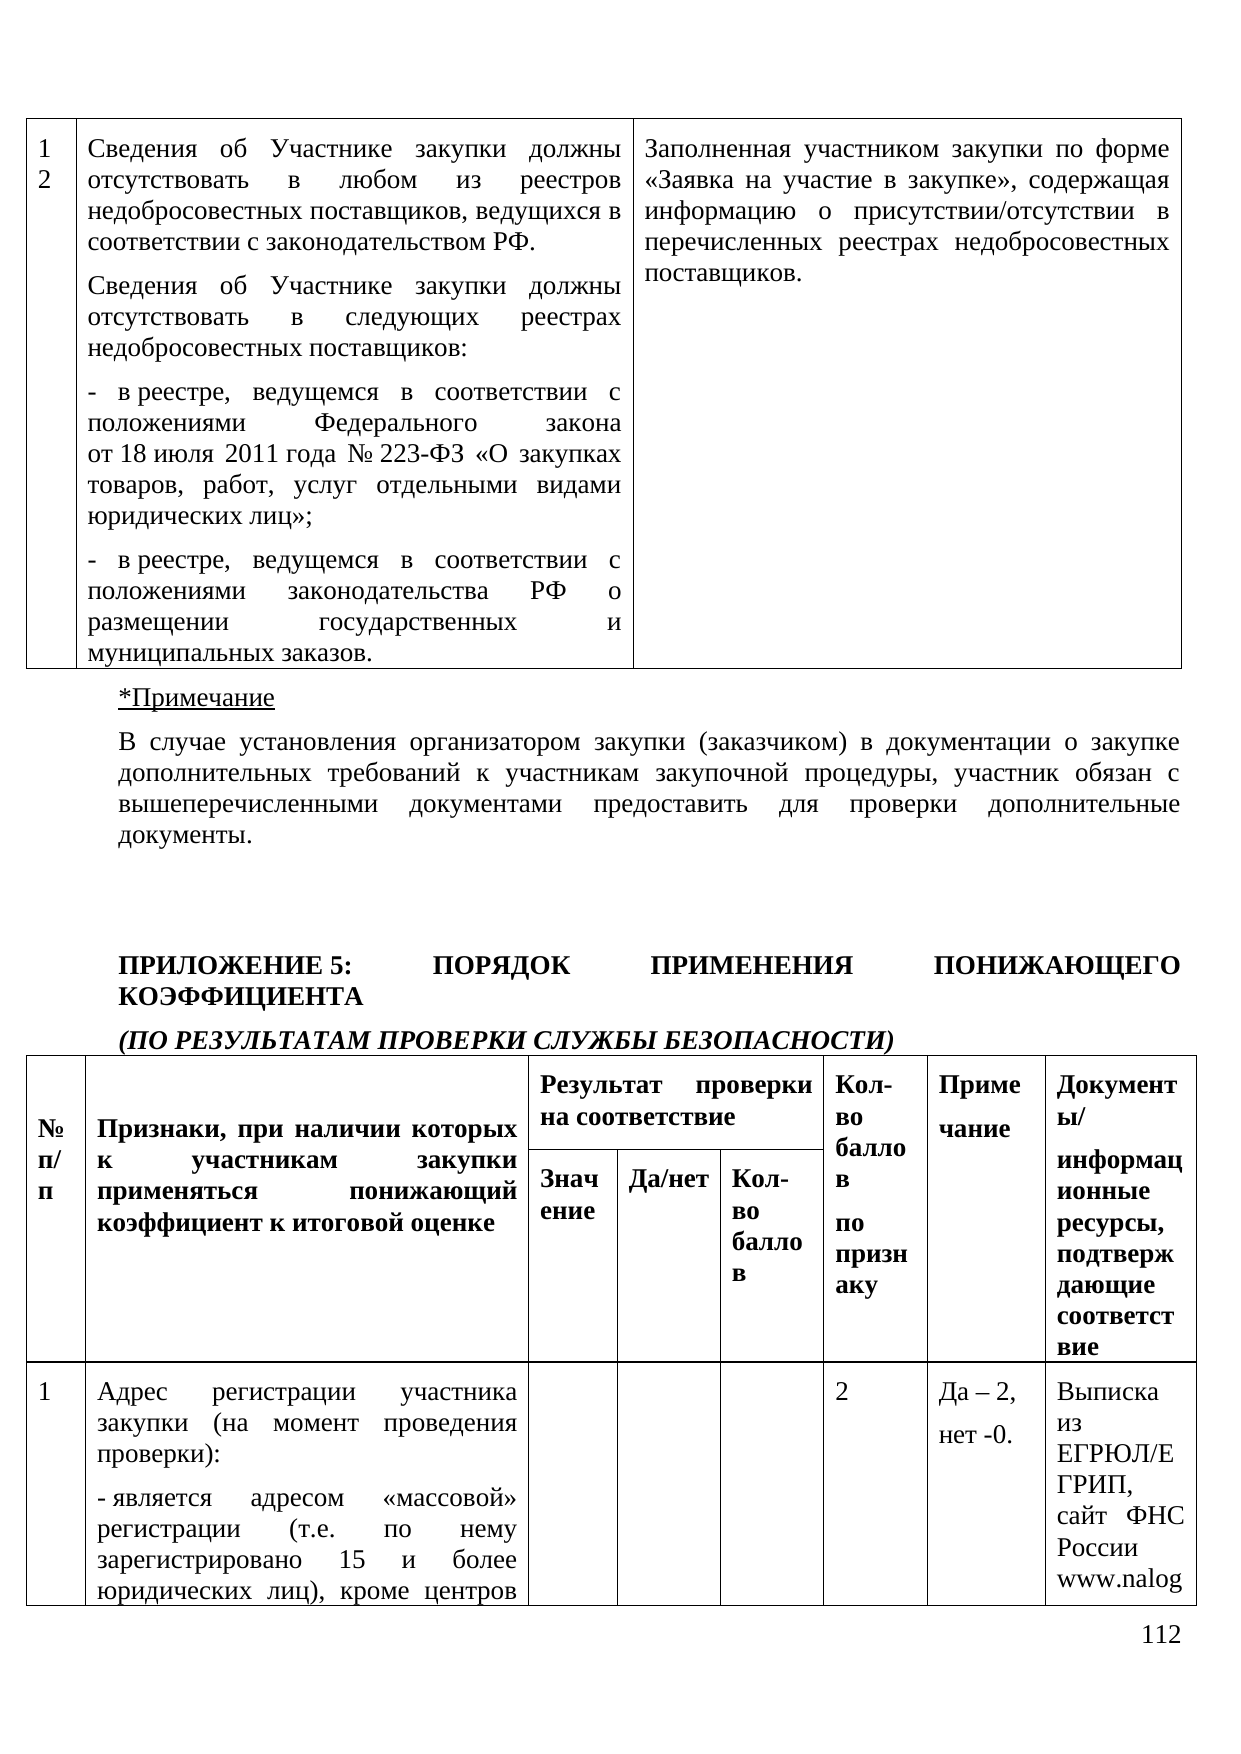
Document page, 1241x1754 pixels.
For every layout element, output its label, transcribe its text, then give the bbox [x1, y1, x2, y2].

table_header Признаки, при наличии которых к участникам закупки применяться понижающий коэффициент к итоговой оценке [86, 1056, 528, 1361]
table_cell [618, 1363, 720, 1605]
table_cell [721, 1363, 823, 1605]
table_cell Значение [529, 1150, 617, 1361]
table_cell Да/нет [618, 1150, 720, 1361]
text В случае установления организатором закупки (заказчиком) в документации о закупке дополнительных требований к участникам закупочной процедуры, участник обязан с вышеперечисленными документами предоставить для проверки дополнительные документы. [118, 725, 1181, 849]
table_header Кол-во баллов по признаку [824, 1056, 927, 1361]
text *Примечание [118, 681, 1181, 712]
text (ПО РЕЗУЛЬТАТАМ ПРОВЕРКИ СЛУЖБЫ БЕЗОПАСНОСТИ) [118, 1024, 1181, 1055]
table_cell Да – 2, нет -0. [928, 1363, 1045, 1605]
table_cell 1 [27, 1363, 85, 1605]
table_cell 12 [27, 119, 76, 667]
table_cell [1046, 1363, 1196, 1605]
table_header Документы/ информационные ресурсы, подтверждающие соответствие [1046, 1056, 1196, 1361]
table_header Результат проверки на соответствие [529, 1056, 823, 1149]
table_header № п/п [27, 1056, 85, 1361]
table_cell Кол-во баллов [721, 1150, 823, 1361]
table_cell Сведения об Участнике закупки должны отсутствовать в любом из реестров недобросовестных поставщиков, ведущихся в соответствии с законодательством РФ. Сведения об Участнике закупки должны отсутствовать в следующих реестрах недобросовестных поставщиков: - в реестре, ведущемся в соответствии с положениями Федерального закона от 18 июля 2011 года № 223-ФЗ «О закупках товаров, работ, услуг отдельными видами юридических лиц»; - в реестре, ведущемся в соответствии с положениями законодательства РФ о размещении государственных и муниципальных заказов. [77, 119, 633, 667]
table_cell 2 [824, 1363, 927, 1605]
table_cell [86, 1363, 528, 1605]
text ПРИЛОЖЕНИЕ 5: ПОРЯДОК ПРИМЕНЕНИЯ ПОНИЖАЮЩЕГО КОЭФФИЦИЕНТА [118, 949, 1181, 1011]
table_header Приме чание [928, 1056, 1045, 1361]
table_cell [529, 1363, 617, 1605]
table_cell Заполненная участником закупки по форме «Заявка на участие в закупке», содержащая информацию о присутствии/отсутствии в перечисленных реестрах недобросовестных поставщиков. [634, 119, 1181, 667]
